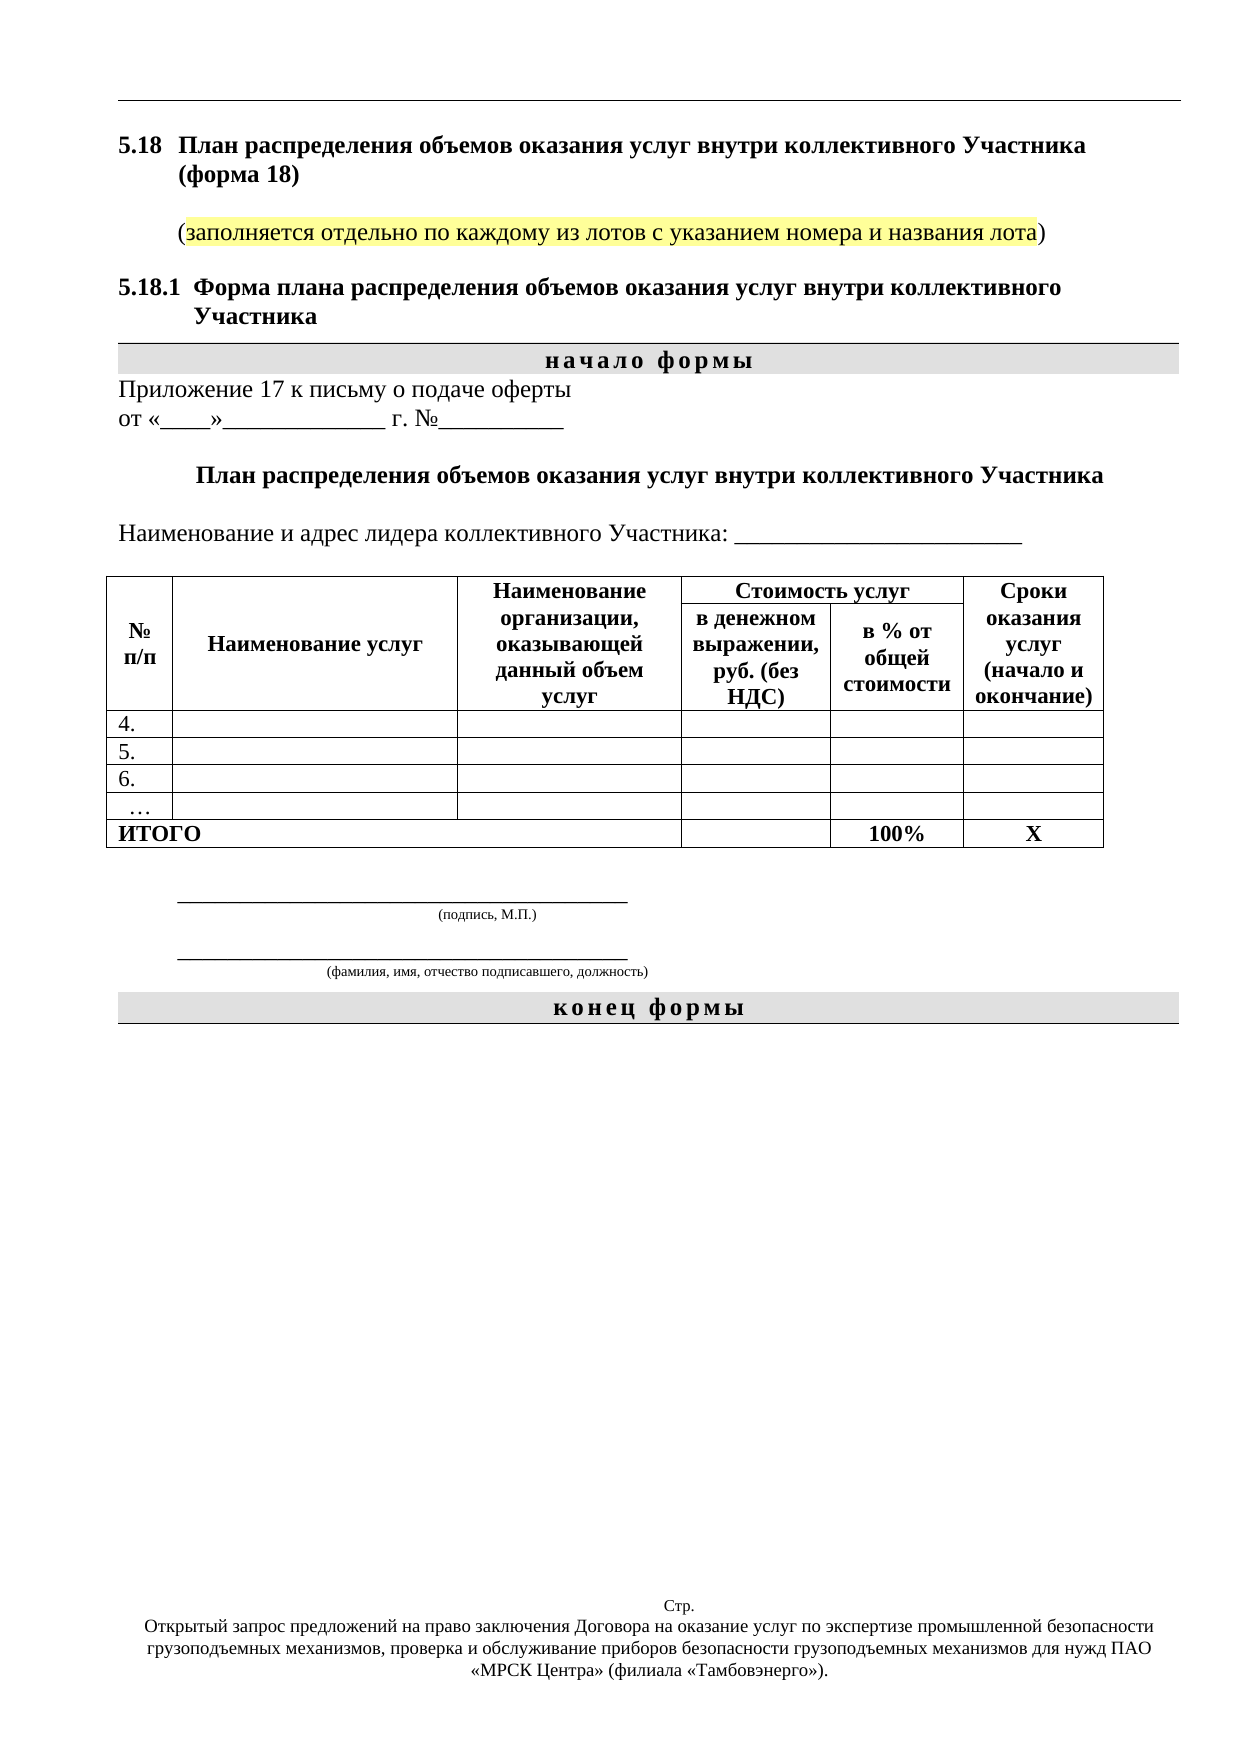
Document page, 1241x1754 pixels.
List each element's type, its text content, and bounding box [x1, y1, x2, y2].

table_cell 100% [831, 820, 963, 847]
table_header Наименование услуг [173, 577, 457, 709]
table_cell в денежном выражении, руб. (без НДС) [682, 604, 830, 709]
table_cell [682, 820, 830, 847]
table_cell [682, 711, 830, 737]
table_cell [831, 711, 963, 737]
text начало формы [118, 344, 1179, 374]
table_cell [107, 765, 172, 792]
table_cell [682, 765, 830, 792]
table_cell [831, 793, 963, 819]
table_cell [964, 793, 1103, 819]
text План распределения объемов оказания услуг внутри коллективного Участника [118, 461, 1181, 489]
text Наименование и адрес лидера коллективного Участника: _______________________ [118, 518, 1181, 547]
table_cell Х [964, 820, 1103, 847]
table_cell [173, 793, 457, 819]
text (подпись, М.П.) [118, 906, 797, 934]
subtitle Форма плана распределения объемов оказания услуг внутри коллективного Участника [118, 272, 1181, 330]
text конец формы [118, 992, 1179, 1023]
table_cell [173, 711, 457, 737]
table_cell … [107, 793, 172, 819]
table_cell [458, 738, 681, 764]
text Приложение 17 к письму о подаче оферты от «____»_____________ г. №__________ [118, 374, 1181, 432]
table_cell [107, 738, 172, 764]
table_cell [458, 765, 681, 792]
subtitle План распределения объемов оказания услуг внутри коллективного Участника (форма 18) [118, 130, 1181, 188]
table_cell [173, 738, 457, 764]
table_cell [682, 738, 830, 764]
table_cell [964, 765, 1103, 792]
table_header Сроки оказания услуг (начало и окончание) [964, 577, 1103, 709]
table_header Наименование организации, оказывающей данный объем услуг [458, 577, 681, 709]
table_cell [458, 793, 681, 819]
table_cell [831, 738, 963, 764]
table_cell [107, 711, 172, 737]
table_cell ИТОГО [107, 820, 681, 847]
table_header Стоимость услуг [682, 577, 963, 603]
table_cell [173, 765, 457, 792]
table_cell [964, 738, 1103, 764]
table_cell [682, 793, 830, 819]
table_cell [964, 711, 1103, 737]
table_header № п/п [107, 577, 172, 709]
text (фамилия, имя, отчество подписавшего, должность) [118, 963, 797, 992]
text ____________________________________ [118, 877, 1181, 906]
table_cell [831, 765, 963, 792]
text ____________________________________ [118, 934, 1181, 963]
table_cell в % от общей стоимости [831, 604, 963, 709]
table_cell [458, 711, 681, 737]
